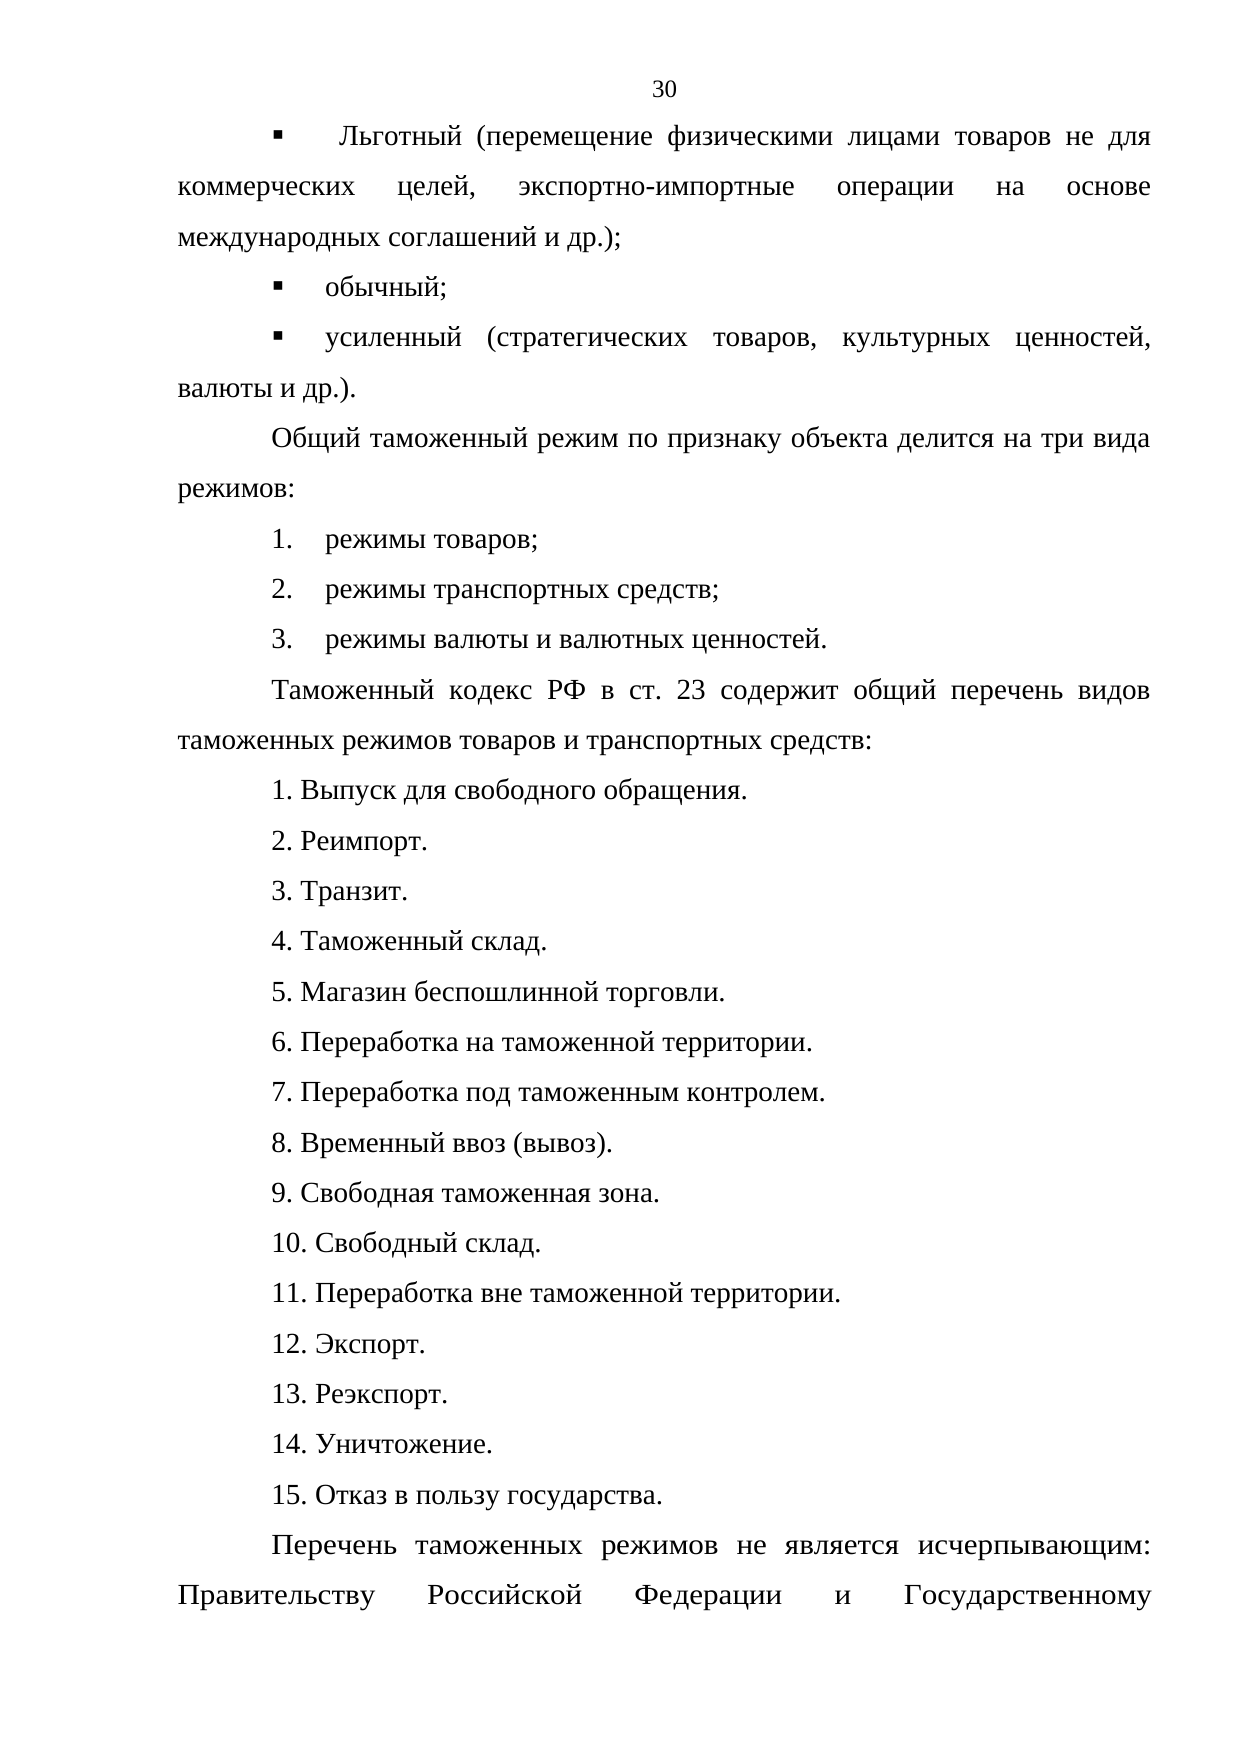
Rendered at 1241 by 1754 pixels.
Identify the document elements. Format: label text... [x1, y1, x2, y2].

list обычный; [177, 269, 1152, 303]
text Общий таможенный режим по признаку объекта делится на три вида режимов: [177, 420, 1152, 504]
text Таможенный кодекс РФ в ст. 23 содержит общий перечень видов таможенных режимов товаров и транспортных средств: [177, 672, 1152, 756]
list Льготный (перемещение физическими лицами товаров не для коммерческих целей, экспортно-импортные операции на основе международных соглашений и др.); [177, 118, 1152, 252]
text 6. Переработка на таможенной территории. [177, 1024, 1152, 1058]
text 10. Свободный склад. [177, 1225, 1152, 1259]
text 3. Транзит. [177, 873, 1152, 907]
text 13. Реэкспорт. [177, 1376, 1152, 1410]
text 5. Магазин беспошлинной торговли. [177, 974, 1152, 1007]
text 2. Реимпорт. [177, 823, 1152, 856]
text 9. Свободная таможенная зона. [177, 1175, 1152, 1208]
list режимы транспортных средств; [177, 571, 1152, 605]
text 1. Выпуск для свободного обращения. [177, 772, 1152, 806]
text 12. Экспорт. [177, 1326, 1152, 1359]
text 7. Переработка под таможенным контролем. [177, 1074, 1152, 1108]
text 4. Таможенный склад. [177, 923, 1152, 957]
text 8. Временный ввоз (вывоз). [177, 1125, 1152, 1158]
text 11. Переработка вне таможенной территории. [177, 1276, 1152, 1309]
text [177, 1527, 1152, 1611]
text 14. Уничтожение. [177, 1427, 1152, 1460]
text 15. Отказ в пользу государства. [177, 1477, 1152, 1510]
list режимы валюты и валютных ценностей. [177, 622, 1152, 655]
list усиленный (стратегических товаров, культурных ценностей, валюты и др.). [177, 319, 1152, 403]
list режимы товаров; [177, 521, 1152, 554]
